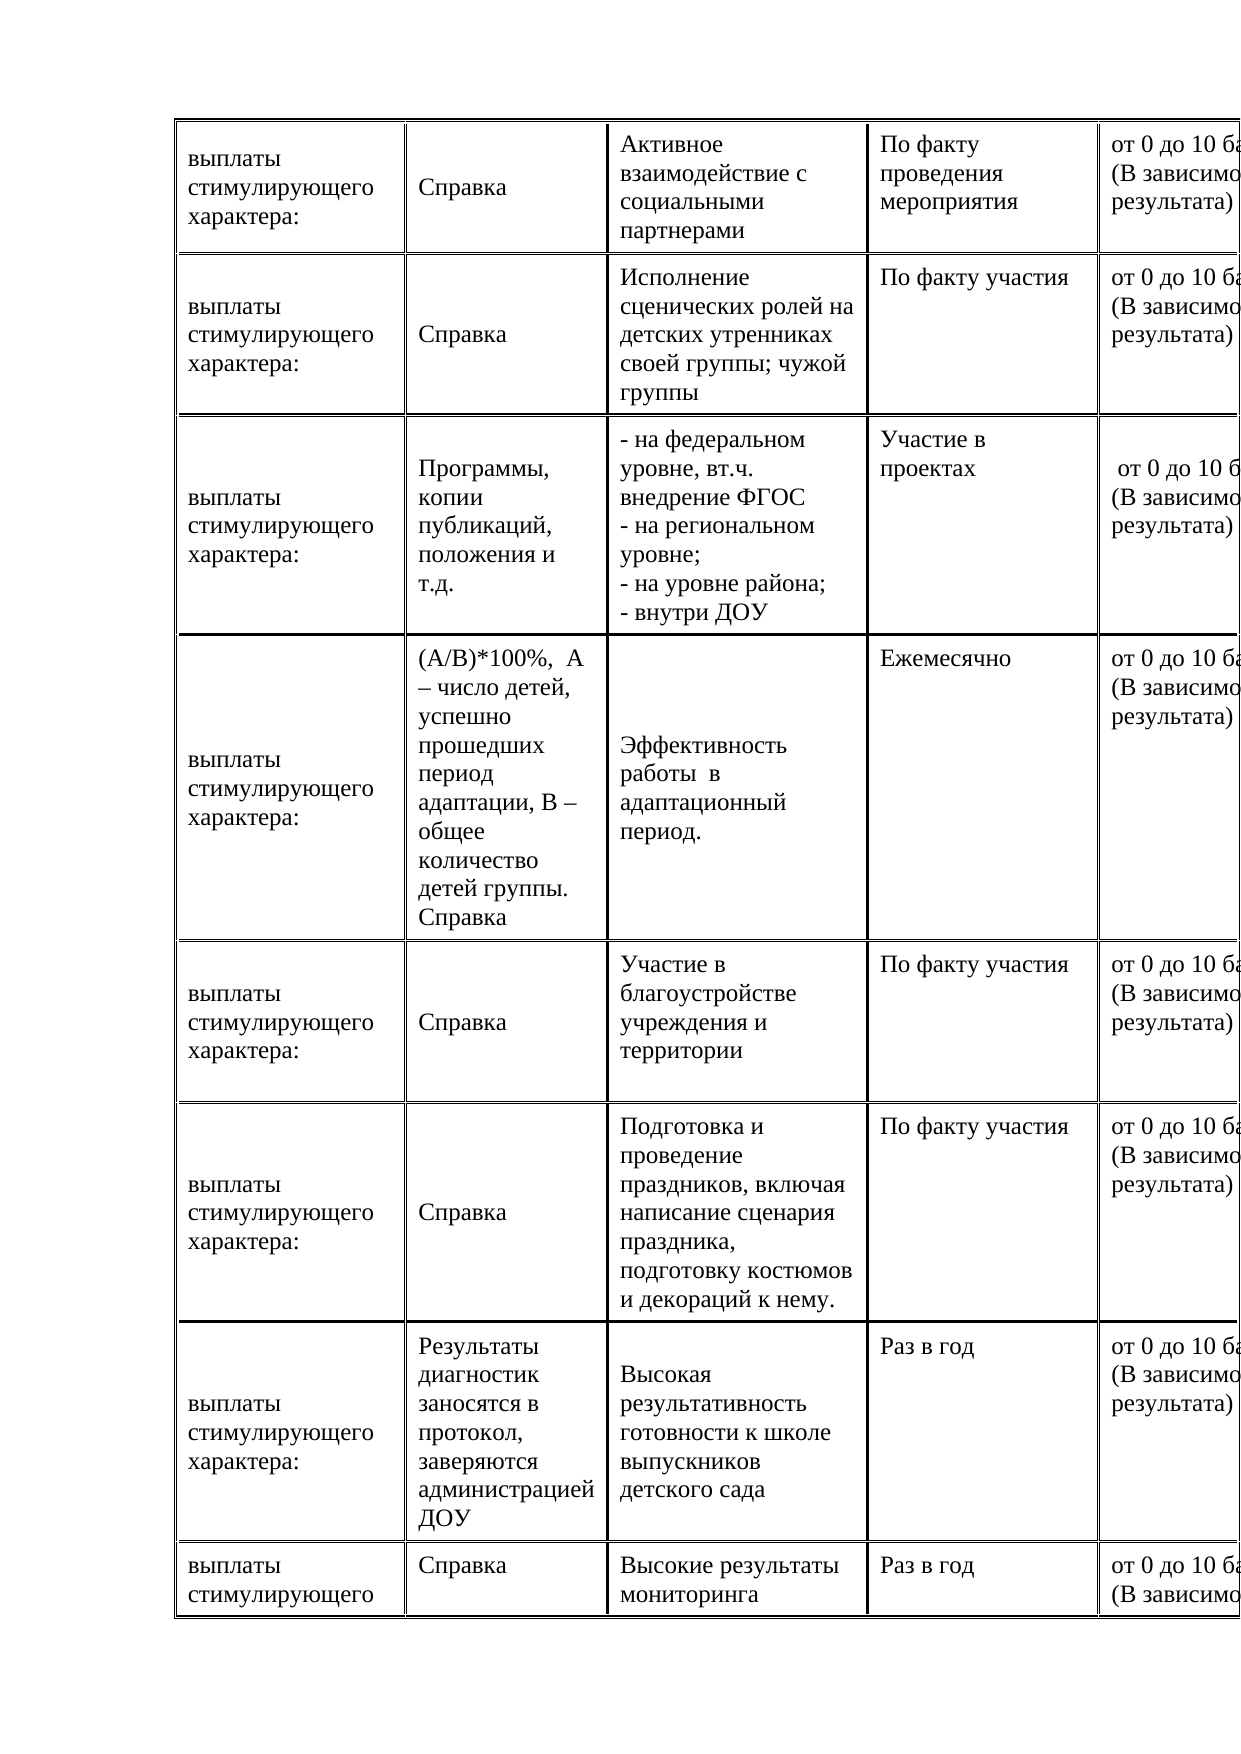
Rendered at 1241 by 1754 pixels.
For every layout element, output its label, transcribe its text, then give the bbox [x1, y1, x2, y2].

table_cell от 0 до 10 балла (В зависимости от результата) [1100, 633, 1240, 938]
table_cell от 0 до 10 балла (В зависимости от результата) [1100, 939, 1239, 1101]
table_cell Участие в проектах [869, 417, 1097, 633]
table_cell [1099, 122, 1239, 251]
table_cell Подготовка и проведение праздников, включая написание сценария праздника, подготовку костюмов и декораций к нему. [609, 1104, 866, 1320]
table_cell Раз в год [867, 1543, 1099, 1615]
table_cell выплаты стимулирующего характера: [175, 633, 404, 938]
table_cell Программы, копии публикаций, положения и т.д. [407, 417, 606, 633]
table_cell выплаты стимулирующего характера: [175, 1101, 406, 1320]
table_cell выплаты стимулирующего характера: [177, 1320, 404, 1539]
table_cell Справка [407, 1104, 606, 1320]
table_cell от 0 до 10 балла (В зависимости от результата) [1100, 1320, 1239, 1539]
table_cell По факту проведения мероприятия [867, 122, 1099, 251]
table_cell выплаты стимулирующего характера: [177, 413, 404, 633]
table_cell Справка [406, 1543, 607, 1615]
table_cell Участие в благоустройстве учреждения и территории [609, 942, 866, 1101]
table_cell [177, 122, 406, 251]
table_cell выплаты стимулирующего характера: [177, 939, 404, 1101]
table_cell По факту участия [869, 942, 1097, 1101]
table_cell По факту участия [869, 255, 1097, 413]
table_cell По факту участия [869, 1104, 1097, 1320]
table_cell Результаты диагностик заносятся в протокол, заверяются администрацией ДОУ [407, 1323, 606, 1539]
table_cell Справка [407, 942, 606, 1101]
table_cell Активное взаимодействие с социальными партнерами [607, 122, 867, 251]
table_cell Высокая результативность готовности к школе выпускников детского сада [609, 1323, 866, 1539]
table_cell Исполнение сценических ролей на детских утренниках своей группы; чужой группы [609, 255, 866, 413]
table_cell Ежемесячно [869, 636, 1097, 938]
table_cell от 0 до 10 балла (В зависимости от результата) [1099, 1101, 1240, 1320]
table_cell выплаты стимулирующего характера: [177, 251, 404, 413]
table_cell от 0 до 10 балла (В зависимости от результата) [1100, 251, 1239, 413]
table_cell Справка [407, 255, 606, 413]
table_cell Эффективность работы в адаптационный период. [609, 636, 866, 938]
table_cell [177, 1540, 406, 1615]
table_cell от 0 до 10 балла (В зависимости от результата) [1100, 413, 1239, 633]
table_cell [1099, 1540, 1239, 1615]
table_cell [607, 1543, 867, 1615]
table_cell (А/В)*100%, А – число детей, успешно прошедших период адаптации, В – общее количество детей группы. Справка [407, 636, 606, 938]
table_cell - на федеральном уровне, вт.ч. внедрение ФГОС - на региональном уровне; - на уровне района; - внутри ДОУ [609, 417, 866, 633]
table_cell Справка [406, 122, 607, 251]
table_cell Раз в год [869, 1323, 1097, 1539]
